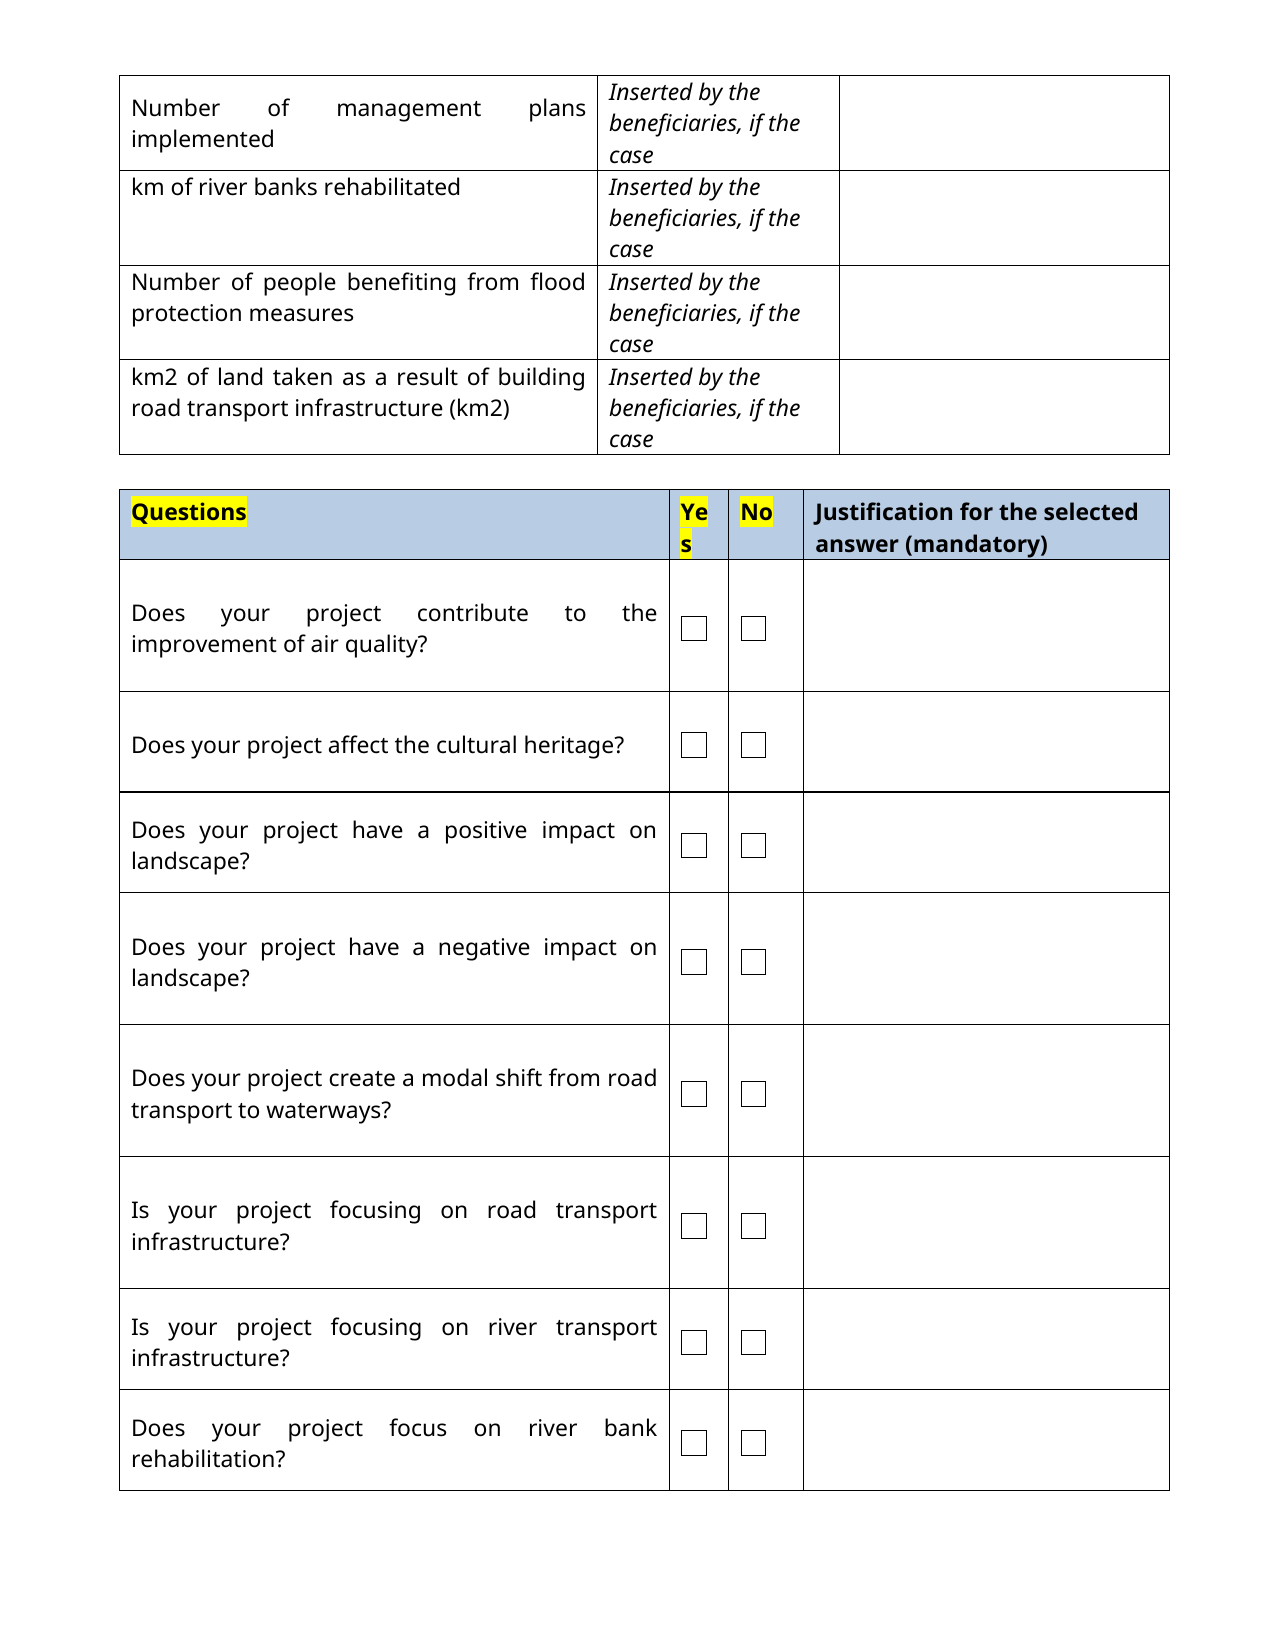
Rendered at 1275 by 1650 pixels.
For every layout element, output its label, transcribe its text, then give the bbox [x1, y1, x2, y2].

table_header No [729, 490, 803, 559]
table_cell Inserted by the beneficiaries, if the case [598, 360, 839, 454]
table_cell [840, 266, 1169, 359]
table_cell [670, 793, 728, 892]
table_cell [840, 360, 1169, 454]
table_cell Inserted by the beneficiaries, if the case [598, 171, 839, 264]
table_cell [670, 1157, 728, 1288]
table_cell Is your project focusing on river transport infrastructure? [120, 1289, 669, 1389]
table_cell Does your project have a negative impact on landscape? [120, 893, 669, 1024]
table_cell [804, 893, 1169, 1024]
table_cell [670, 893, 728, 1024]
table_cell Does your project have a positive impact on landscape? [120, 793, 669, 892]
table_cell [804, 1390, 1169, 1489]
table_cell [670, 560, 728, 691]
table_cell Does your project affect the cultural heritage? [120, 692, 669, 791]
table_cell [840, 171, 1169, 264]
table_cell [729, 560, 803, 691]
table_cell Number of management plans implemented [120, 76, 597, 170]
table_cell [670, 1390, 728, 1489]
table_cell [804, 793, 1169, 892]
table_cell Does your project create a modal shift from road transport to waterways? [120, 1025, 669, 1156]
table_cell [804, 692, 1169, 791]
table_cell Does your project focus on river bank rehabilitation? [120, 1390, 669, 1489]
table_cell [729, 1289, 803, 1389]
table_cell Is your project focusing on road transport infrastructure? [120, 1157, 669, 1288]
table_cell [670, 1289, 728, 1389]
table_cell [840, 76, 1169, 170]
table_header Yes [670, 490, 728, 559]
table_cell [804, 1025, 1169, 1156]
table_cell [729, 1157, 803, 1288]
table_cell [729, 1025, 803, 1156]
table_cell km2 of land taken as a result of building road transport infrastructure (km2) [120, 360, 597, 454]
table_cell [729, 692, 803, 791]
table_cell Does your project contribute to the improvement of air quality? [120, 560, 669, 691]
table_cell [670, 692, 728, 791]
table_cell km of river banks rehabilitated [120, 171, 597, 264]
table_cell [729, 793, 803, 892]
table_cell [670, 1025, 728, 1156]
table_cell Inserted by the beneficiaries, if the case [598, 76, 839, 170]
table_cell [804, 560, 1169, 691]
table_cell [729, 1390, 803, 1489]
table_cell Number of people benefiting from flood protection measures [120, 266, 597, 359]
table_cell [729, 893, 803, 1024]
table_header Questions [120, 490, 669, 559]
table_header Justification for the selected answer (mandatory) [804, 490, 1169, 559]
table_cell [804, 1157, 1169, 1288]
table_cell [804, 1289, 1169, 1389]
table_cell Inserted by the beneficiaries, if the case [598, 266, 839, 359]
